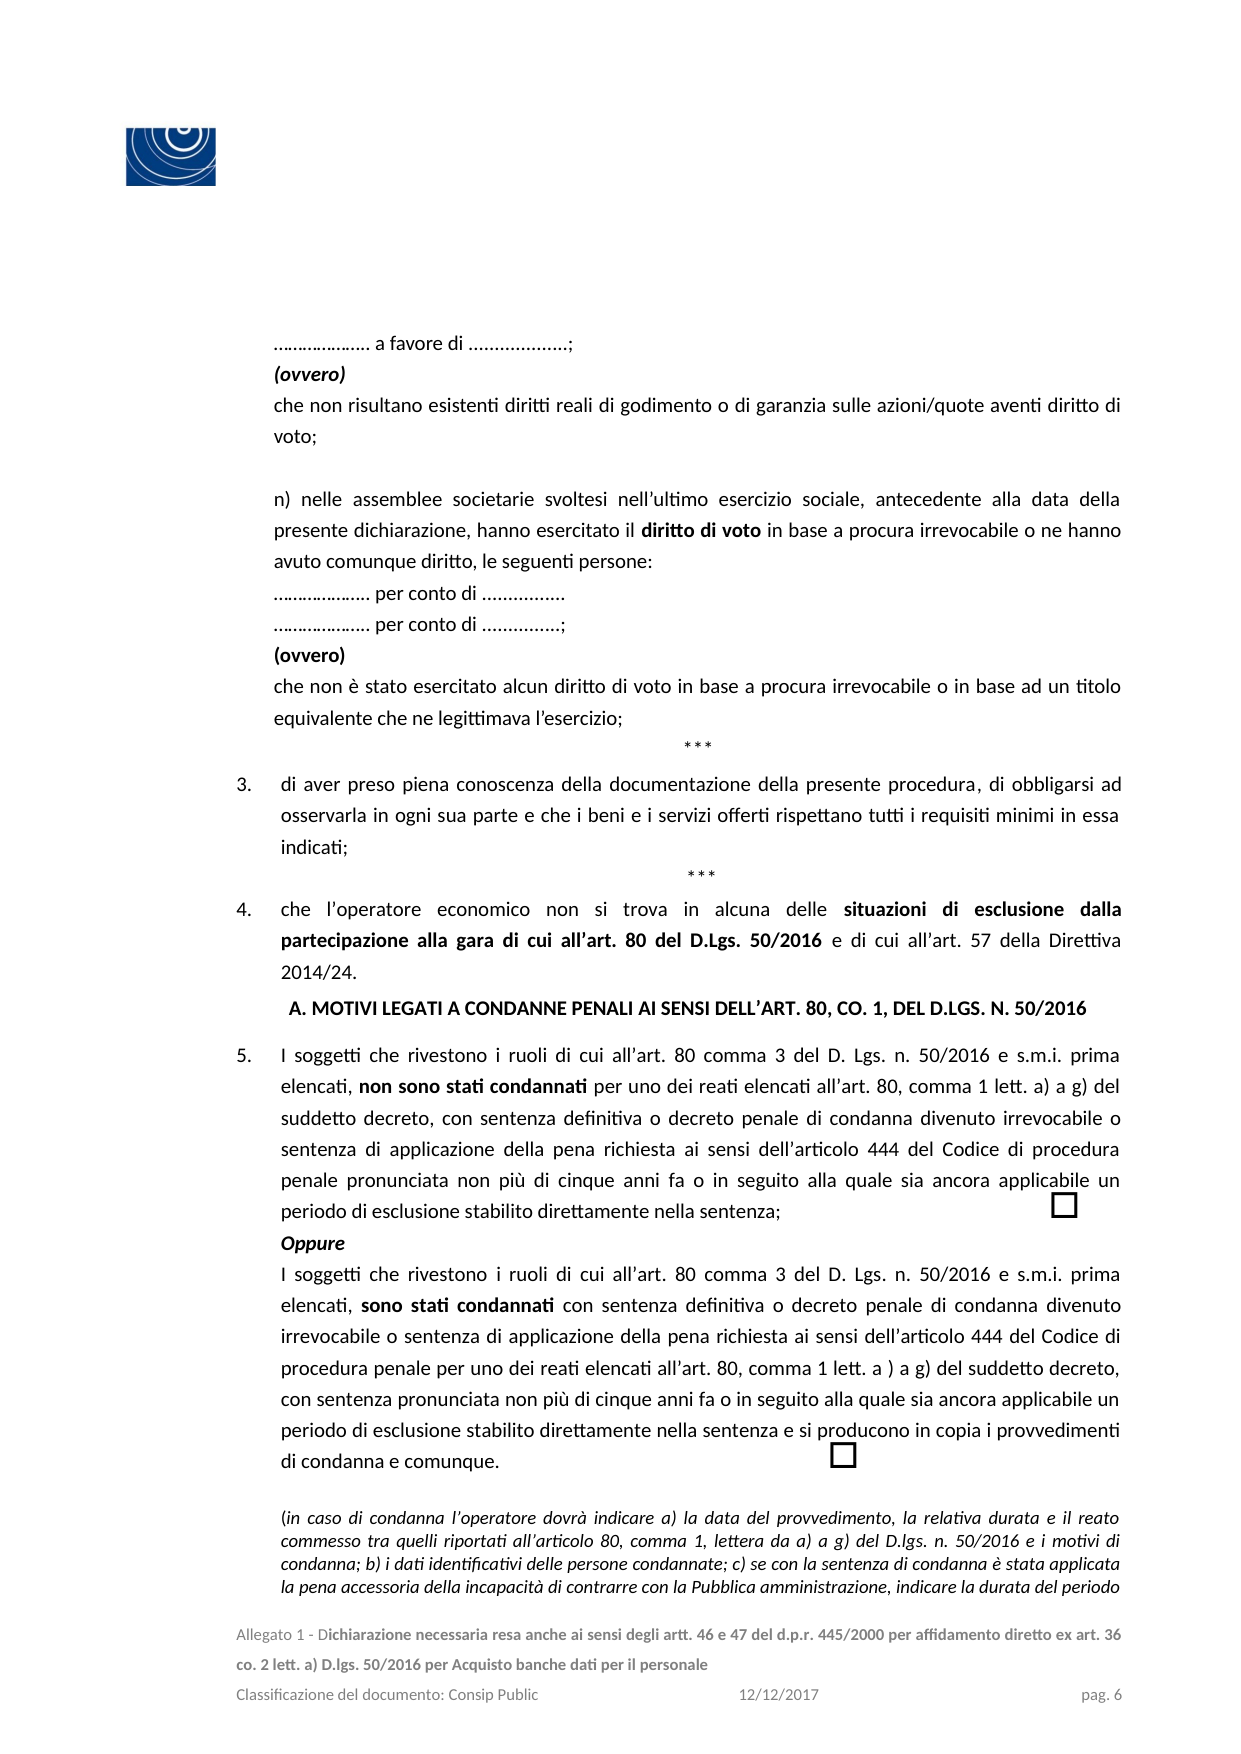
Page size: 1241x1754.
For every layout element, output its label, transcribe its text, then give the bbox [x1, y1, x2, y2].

list *** [281, 860, 1122, 892]
text (ovvero) [273, 637, 1122, 669]
list I soggetti che rivestono i ruoli di cui all’art. 80 comma 3 del D. Lgs. n. 50/2016 e s.m.i. prima elencati, non sono stati condannati per uno dei reati elencati all’art. 80, comma 1 lett. a) a g) del suddetto decreto, con sentenza definitiva o decreto penale di condanna divenuto irrevocabile o sentenza di applicazione della pena richiesta ai sensi dell’articolo 444 del Codice di procedura penale pronunciata non più di cinque anni fa o in seguito alla quale sia ancora applicabile un periodo di esclusione stabilito direttamente nella sentenza; □ [236, 1038, 1122, 1225]
list Oppure [281, 1225, 1122, 1256]
picture [0, 0, 216, 185]
list che l’operatore economico non si trova in alcuna delle situazioni di esclusione dalla partecipazione alla gara di cui all’art. 80 del D.Lgs. 50/2016 e di cui all’art. 57 della Direttiva 2014/24. [236, 892, 1122, 985]
text *** [273, 731, 1122, 762]
text che non risultano esistenti diritti reali di godimento o di garanzia sulle azioni/quote aventi diritto di voto; [273, 387, 1122, 450]
text n) nelle assemblee societarie svoltesi nell’ultimo esercizio sociale, antecedente alla data della presente dichiarazione, hanno esercitato il diritto di voto in base a procura irrevocabile o ne hanno avuto comunque diritto, le seguenti persone: [273, 481, 1122, 575]
list di aver preso piena conoscenza della documentazione della presente procedura, di obbligarsi ad osservarla in ogni sua parte e che i beni e i servizi offerti rispettano tutti i requisiti minimi in essa indicati; [236, 767, 1122, 860]
text ……………….. a favore di ...................; [273, 325, 1122, 356]
text ……………….. per conto di ...............; [273, 606, 1122, 637]
text che non è stato esercitato alcun diritto di voto in base a procura irrevocabile o in base ad un titolo equivalente che ne legittimava l’esercizio; [273, 669, 1122, 731]
list A. MOTIVI LEGATI A CONDANNE PENALI AI SENSI DELL’ART. 80, CO. 1, DEL D.LGS. N. 50/2016 [288, 995, 1122, 1021]
text (ovvero) [273, 356, 1122, 387]
list I soggetti che rivestono i ruoli di cui all’art. 80 comma 3 del D. Lgs. n. 50/2016 e s.m.i. prima elencati, sono stati condannati con sentenza definitiva o decreto penale di condanna divenuto irrevocabile o sentenza di applicazione della pena richiesta ai sensi dell’articolo 444 del Codice di procedura penale per uno dei reati elencati all’art. 80, comma 1 lett. a ) a g) del suddetto decreto, con sentenza pronunciata non più di cinque anni fa o in seguito alla quale sia ancora applicabile un periodo di esclusione stabilito direttamente nella sentenza e si producono in copia i provvedimenti di condanna e comunque. □ [281, 1256, 1122, 1475]
text ……………….. per conto di ................ [273, 575, 1122, 606]
